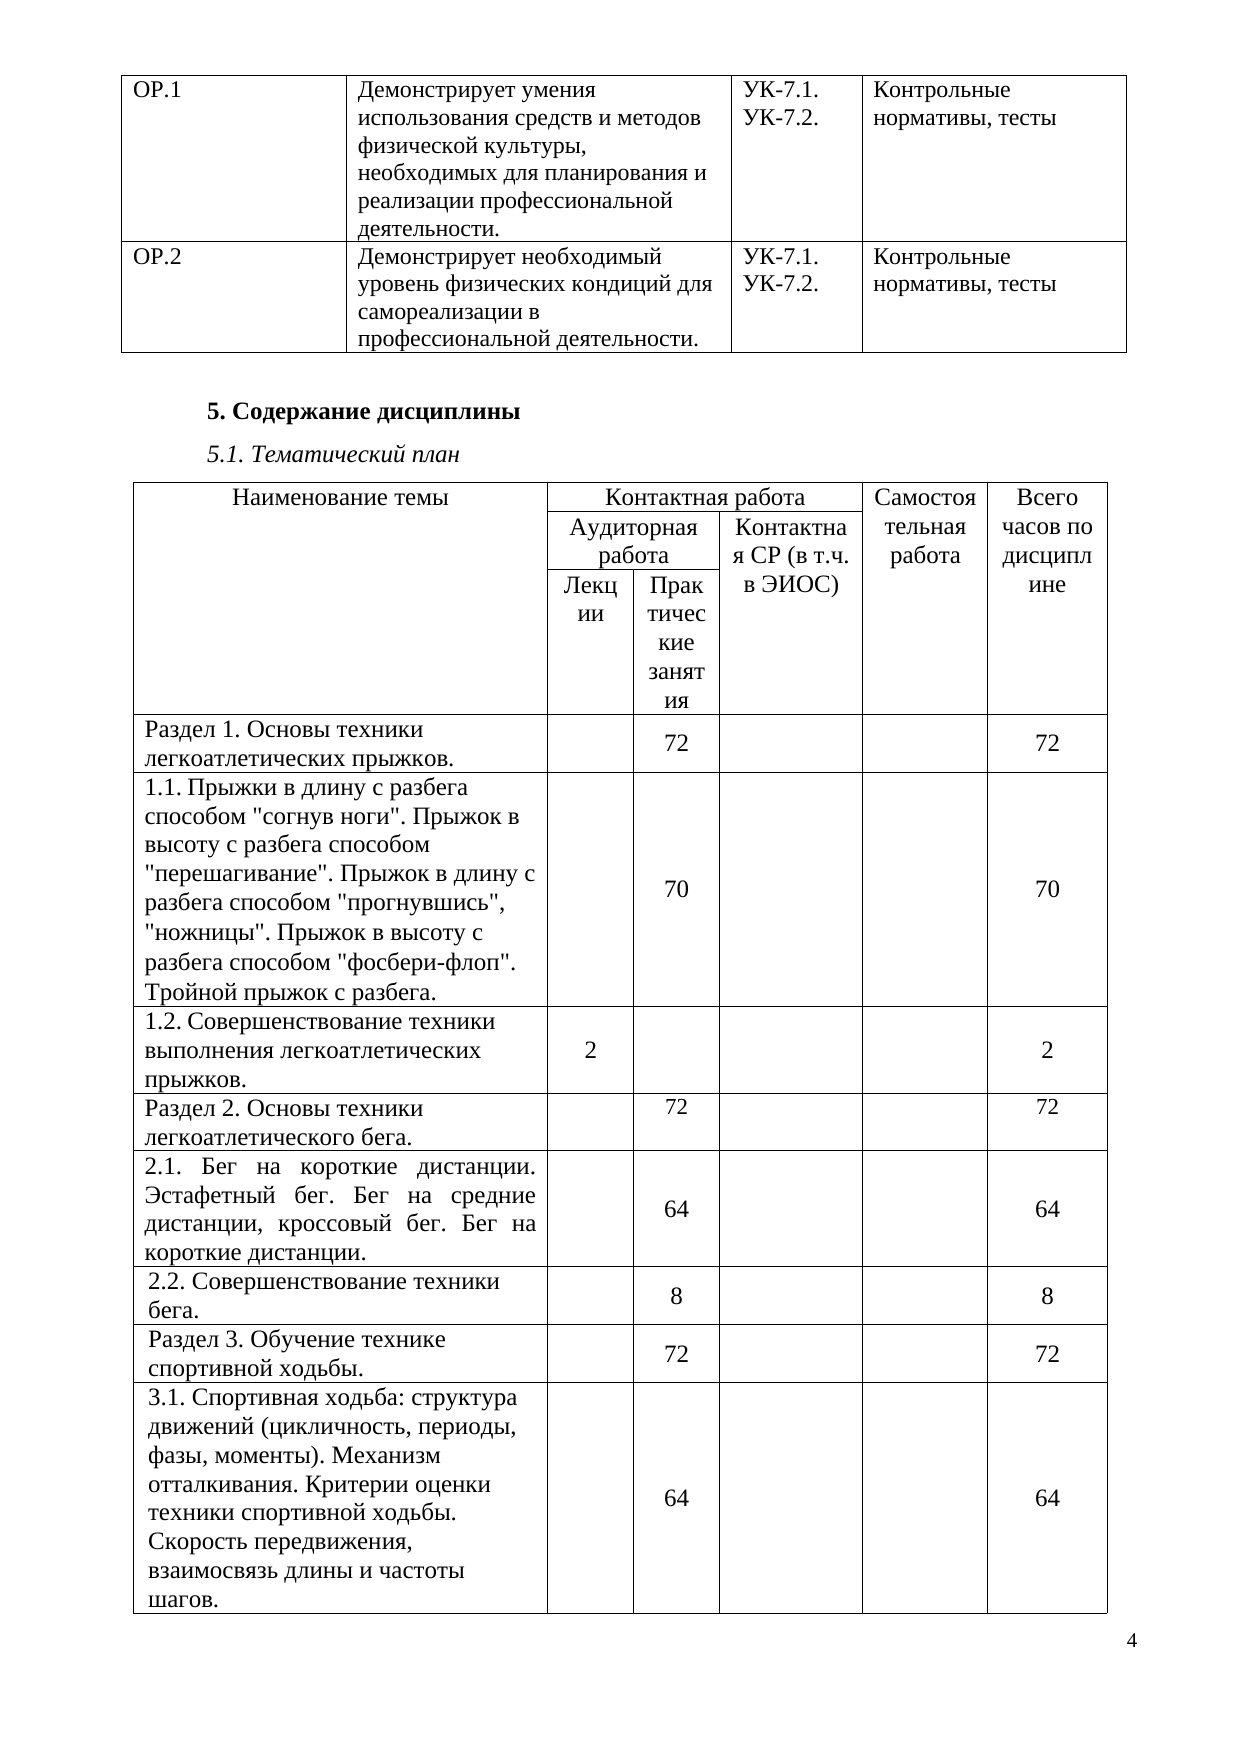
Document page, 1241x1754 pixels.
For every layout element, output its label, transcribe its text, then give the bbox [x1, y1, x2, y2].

table_cell Демонстрирует умения использования средств и методов физической культуры, необходимых для планирования и реализации профессиональной деятельности. [347, 76, 731, 241]
table_cell 72 [634, 715, 719, 772]
table_cell УК-7.1. УК-7.2. [732, 76, 862, 241]
table_cell [720, 1007, 862, 1092]
text 5. Содержание дисциплины [133, 396, 1137, 424]
table_cell Лекции [548, 570, 633, 713]
text 5.1. Тематический план [133, 439, 1137, 468]
table_cell [634, 1007, 719, 1092]
table_cell [720, 1267, 862, 1324]
table_cell [863, 1325, 987, 1382]
table_cell [863, 1151, 987, 1266]
table_cell [548, 1325, 633, 1382]
table_header Самостоятельная работа [863, 483, 987, 713]
table_cell Раздел 1. Основы техники легкоатлетических прыжков. [134, 715, 547, 772]
table_header Контактная работа [548, 483, 862, 511]
table_cell 3.1. Спортивная ходьба: структура движений (цикличность, периоды, фазы, моменты). Механизм отталкивания. Критерии оценки техники спортивной ходьбы. Скорость передвижения, взаимосвязь длины и частоты шагов. [134, 1383, 547, 1612]
table_cell [863, 1094, 987, 1150]
table_cell 72 [988, 715, 1107, 772]
table_cell 72 [988, 1325, 1107, 1382]
table_cell [720, 1094, 862, 1150]
table_cell 1.2. Совершенствование техники выполнения легкоатлетических прыжков. [134, 1007, 547, 1092]
table_cell 1.1. Прыжки в длину с разбега способом "согнув ноги". Прыжок в высоту с разбега способом "перешагивание". Прыжок в длину с разбега способом "прогнувшись", "ножницы". Прыжок в высоту с разбега способом "фосбери-флоп". Тройной прыжок с разбега. [134, 773, 547, 1006]
table_cell 64 [634, 1151, 719, 1266]
table_cell 70 [988, 773, 1107, 1006]
table_cell [720, 1151, 862, 1266]
table_cell Практические занятия [634, 570, 719, 713]
table_cell Демонстрирует необходимый уровень физических кондиций для самореализации в профессиональной деятельности. [347, 242, 731, 352]
table_cell 2 [548, 1007, 633, 1092]
table_cell [548, 1094, 633, 1150]
table_cell [548, 715, 633, 772]
table_cell [720, 715, 862, 772]
table_cell [548, 1383, 633, 1612]
table_cell [863, 1007, 987, 1092]
table_header Всего часов по дисциплине [988, 483, 1107, 713]
table_cell [720, 1383, 862, 1612]
table_cell Аудиторная работа [548, 512, 719, 569]
table_cell Контрольные нормативы, тесты [863, 242, 1126, 352]
table_cell 70 [634, 773, 719, 1006]
table_cell Контрольные нормативы, тесты [863, 76, 1126, 241]
table_cell 2 [988, 1007, 1107, 1092]
table_cell 8 [634, 1267, 719, 1324]
table_cell [720, 773, 862, 1006]
table_cell 2.1. Бег на короткие дистанции. Эстафетный бег. Бег на средние дистанции, кроссовый бег. Бег на короткие дистанции. [134, 1151, 547, 1266]
table_cell 64 [988, 1383, 1107, 1612]
table_cell [863, 1267, 987, 1324]
table_cell [548, 1151, 633, 1266]
table_cell 72 [988, 1094, 1107, 1150]
table_cell 64 [634, 1383, 719, 1612]
table_cell Раздел 2. Основы техники легкоатлетического бега. [134, 1094, 547, 1150]
table_cell [863, 1383, 987, 1612]
table_cell 2.2. Совершенствование техники бега. [134, 1267, 547, 1324]
table_cell [548, 1267, 633, 1324]
table_cell [720, 1325, 862, 1382]
table_cell 72 [634, 1094, 719, 1150]
table_header Наименование темы [134, 483, 547, 713]
table_cell Раздел 3. Обучение технике спортивной ходьбы. [134, 1325, 547, 1382]
table_cell УК-7.1. УК-7.2. [732, 242, 862, 352]
table_cell [863, 773, 987, 1006]
table_cell 72 [634, 1325, 719, 1382]
table_cell Контактная СР (в т.ч. в ЭИОС) [720, 512, 862, 713]
table_cell ОР.1 [122, 76, 346, 241]
table_cell ОР.2 [122, 242, 346, 352]
table_cell 64 [988, 1151, 1107, 1266]
table_cell [548, 773, 633, 1006]
table_cell [863, 715, 987, 772]
table_cell 8 [988, 1267, 1107, 1324]
